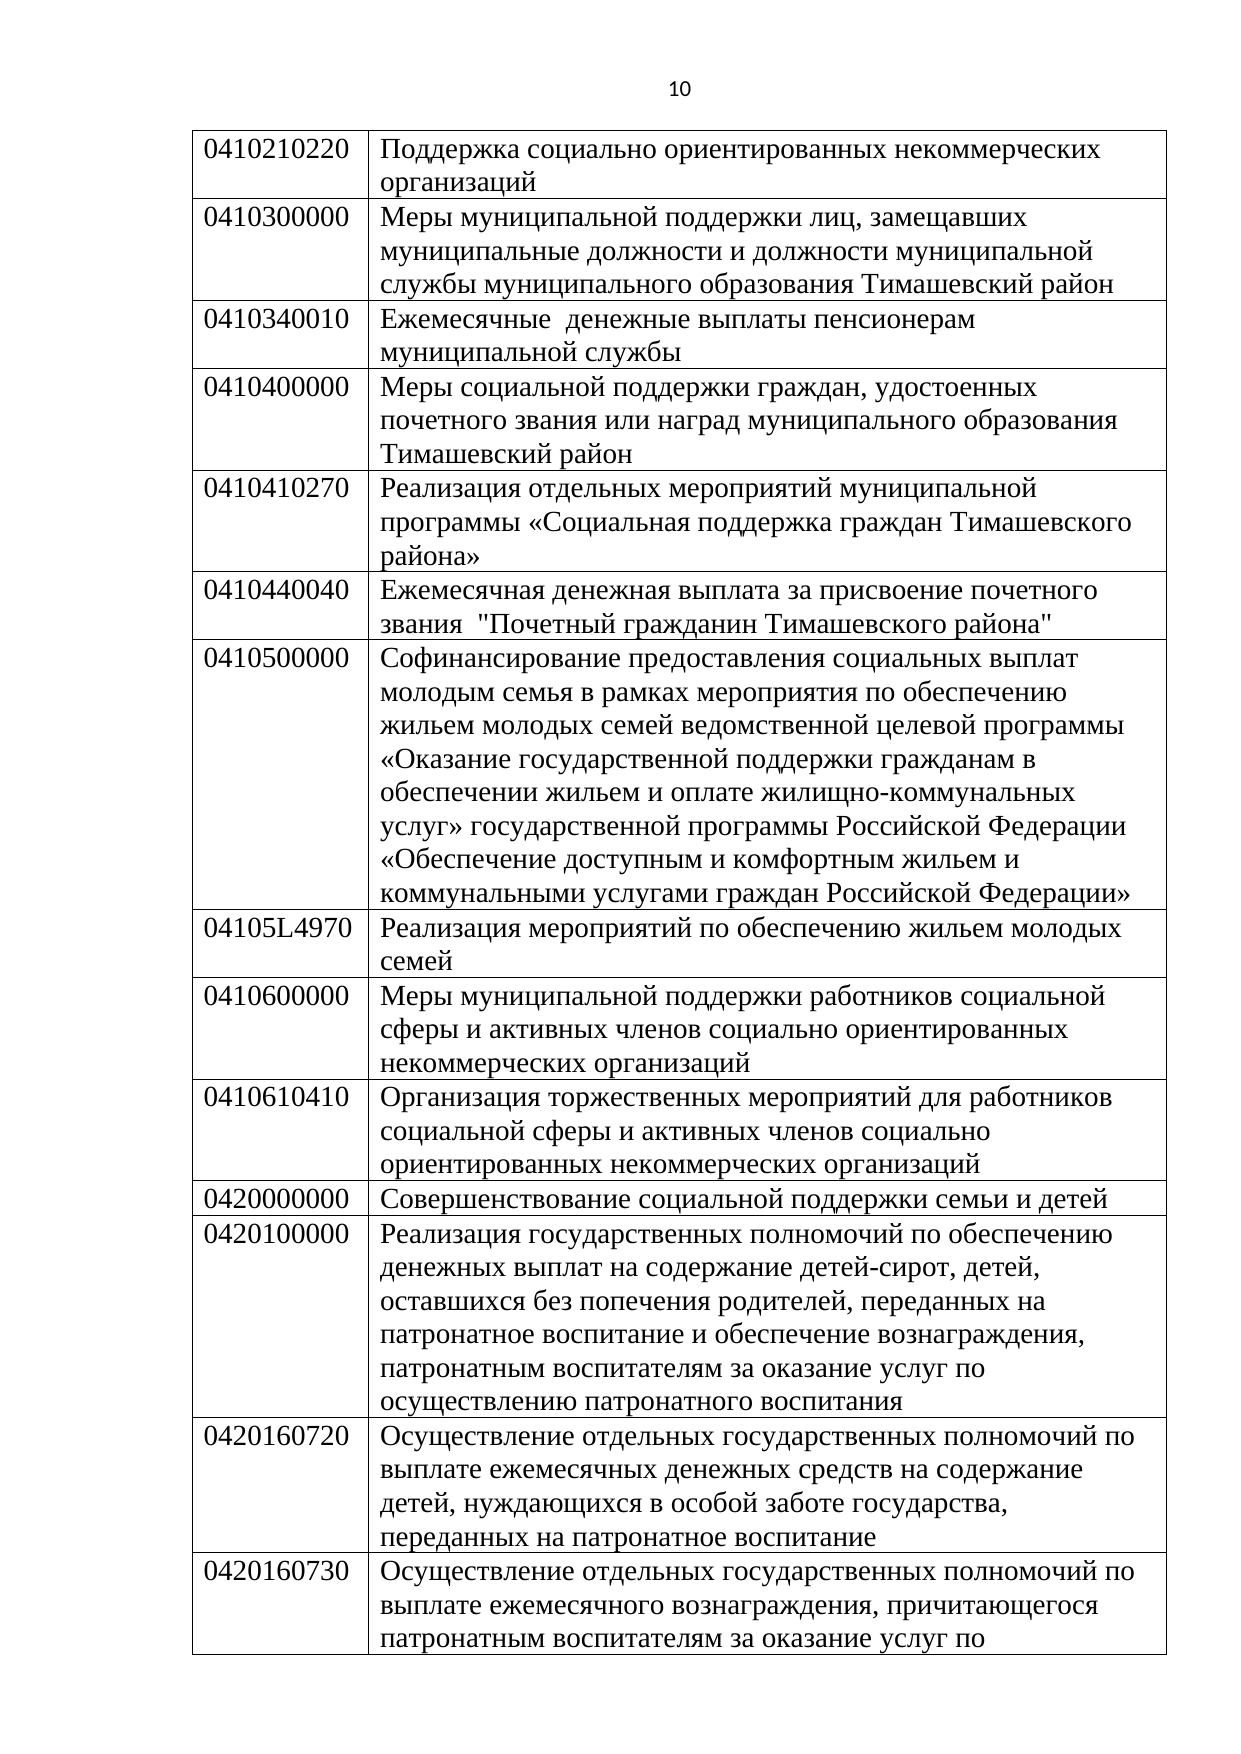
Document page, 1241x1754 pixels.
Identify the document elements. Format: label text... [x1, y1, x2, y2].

table_cell Софинансирование предоставления социальных выплат молодым семья в рамках мероприятия по обеспечению жильем молодых семей ведомственной целевой программы «Оказание государственной поддержки гражданам в обеспечении жильем и оплате жилищно-коммунальных услуг» государственной программы Российской Федерации «Обеспечение доступным и комфортным жильем и коммунальными услугами граждан Российской Федерации» [369, 640, 1166, 909]
table_cell Совершенствование социальной поддержки семьи и детей [369, 1181, 1166, 1215]
table_cell 0410410270 [193, 471, 368, 571]
table_cell 0410210220 [193, 131, 368, 198]
table_cell 0420100000 [193, 1216, 368, 1417]
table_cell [369, 1553, 1166, 1654]
table_cell 0420160720 [193, 1418, 368, 1552]
table_cell 04105L4970 [193, 910, 368, 977]
table_cell Меры муниципальной поддержки лиц, замещавших муниципальные должности и должности муниципальной службы муниципального образования Тимашевский район [369, 199, 1166, 300]
table_cell 0410500000 [193, 640, 368, 909]
table_cell 0410610410 [193, 1080, 368, 1180]
table_cell 0420160730 [193, 1553, 368, 1654]
table_cell Ежемесячные денежные выплаты пенсионерам муниципальной службы [369, 301, 1166, 368]
table_cell Реализация отдельных мероприятий муниципальной программы «Социальная поддержка граждан Тимашевского района» [369, 471, 1166, 571]
table_cell 0420000000 [193, 1181, 368, 1215]
table_cell Меры социальной поддержки граждан, удостоенных почетного звания или наград муниципального образования Тимашевский район [369, 369, 1166, 469]
table_cell Организация торжественных мероприятий для работников социальной сферы и активных членов социально ориентированных некоммерческих организаций [369, 1080, 1166, 1180]
table_cell 0410300000 [193, 199, 368, 300]
table_cell 0410400000 [193, 369, 368, 469]
table_cell 0410600000 [193, 978, 368, 1078]
table_cell Ежемесячная денежная выплата за присвоение почетного звания "Почетный гражданин Тимашевского района" [369, 572, 1166, 639]
table_cell 0410340010 [193, 301, 368, 368]
table_cell Поддержка социально ориентированных некоммерческих организаций [369, 131, 1166, 198]
table_cell 0410440040 [193, 572, 368, 639]
table_cell Меры муниципальной поддержки работников социальной сферы и активных членов социально ориентированных некоммерческих организаций [369, 978, 1166, 1078]
table_cell Осуществление отдельных государственных полномочий по выплате ежемесячных денежных средств на содержание детей, нуждающихся в особой заботе государства, переданных на патронатное воспитание [369, 1418, 1166, 1552]
table_cell Реализация мероприятий по обеспечению жильем молодых семей [369, 910, 1166, 977]
table_cell Реализация государственных полномочий по обеспечению денежных выплат на содержание детей-сирот, детей, оставшихся без попечения родителей, переданных на патронатное воспитание и обеспечение вознаграждения, патронатным воспитателям за оказание услуг по осуществлению патронатного воспитания [369, 1216, 1166, 1417]
